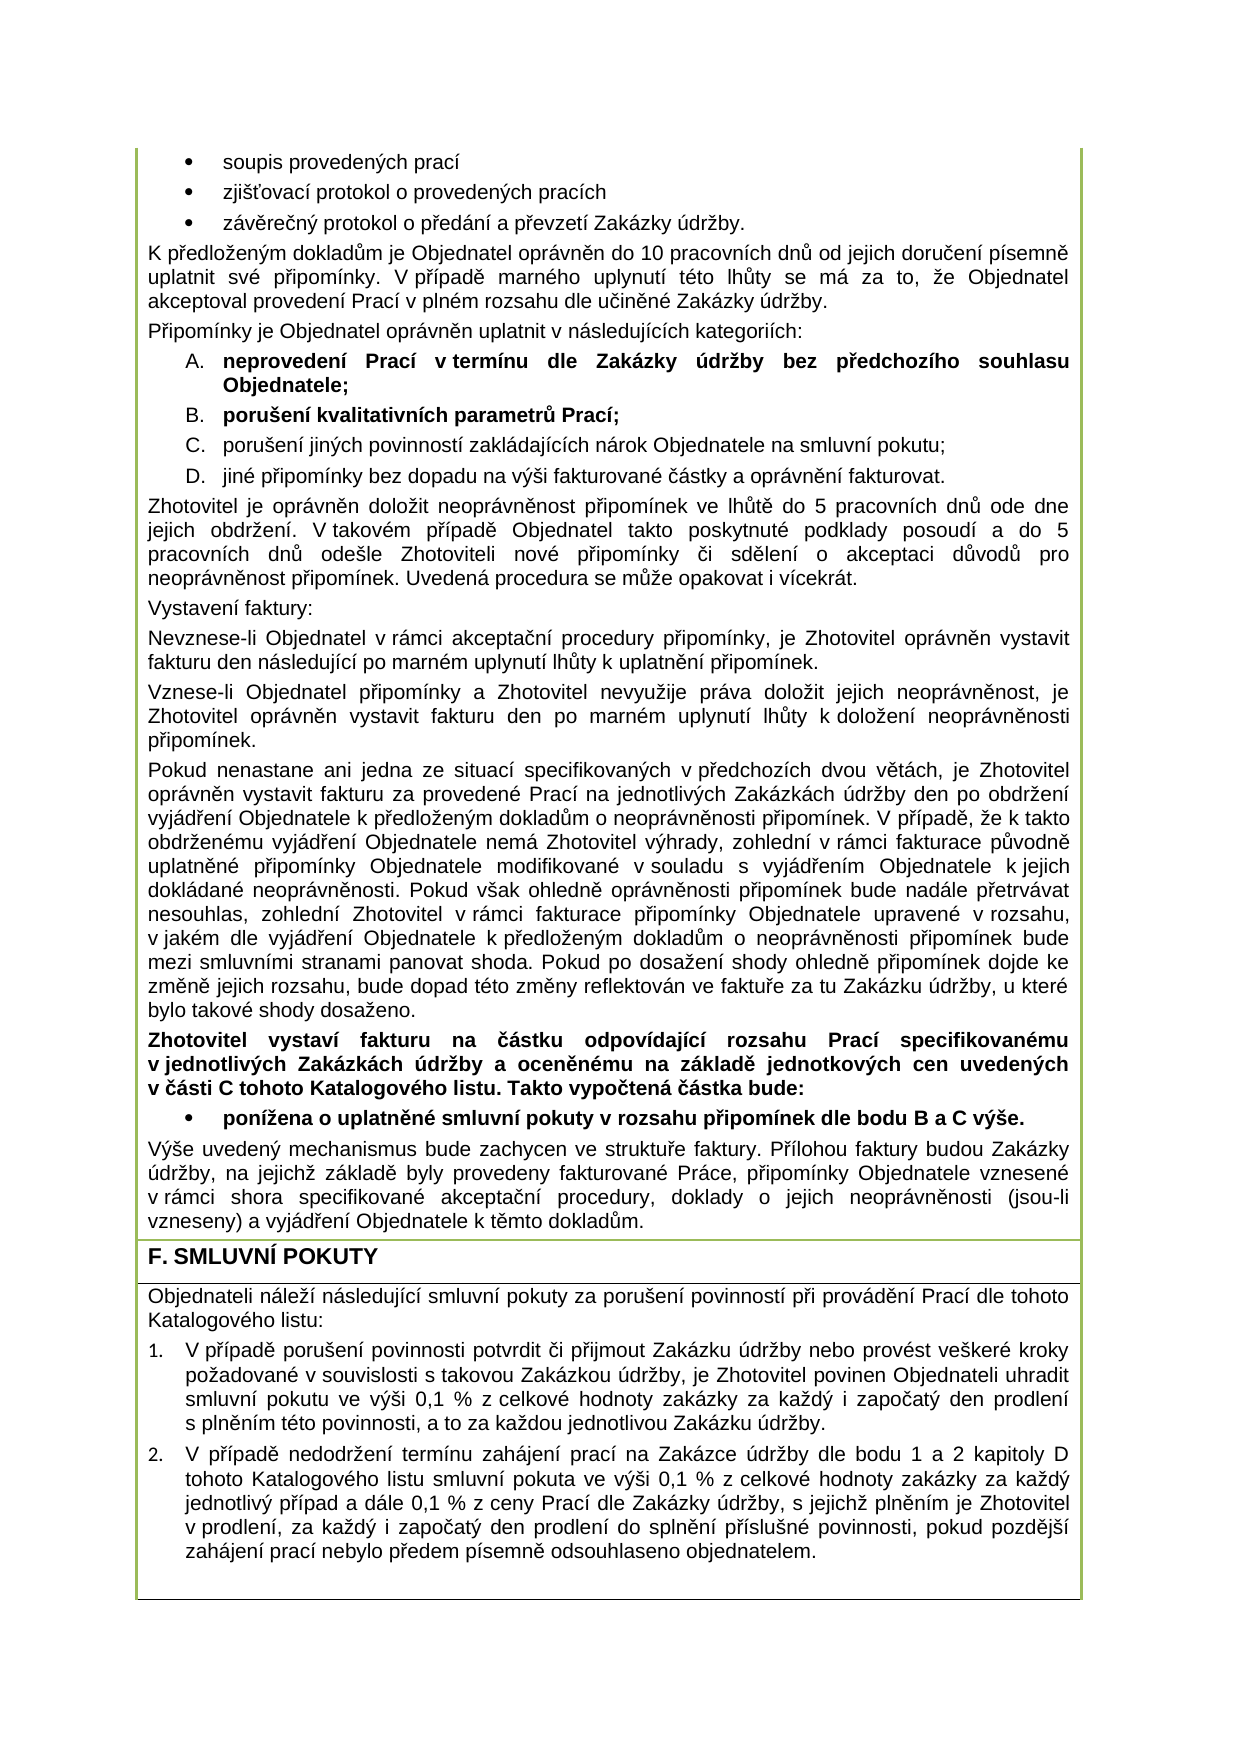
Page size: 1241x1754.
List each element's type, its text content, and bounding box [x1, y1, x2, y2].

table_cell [138, 148, 1080, 1239]
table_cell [138, 1284, 1080, 1599]
table_cell F. SMLUVNÍ POKUTY [138, 1241, 1080, 1282]
